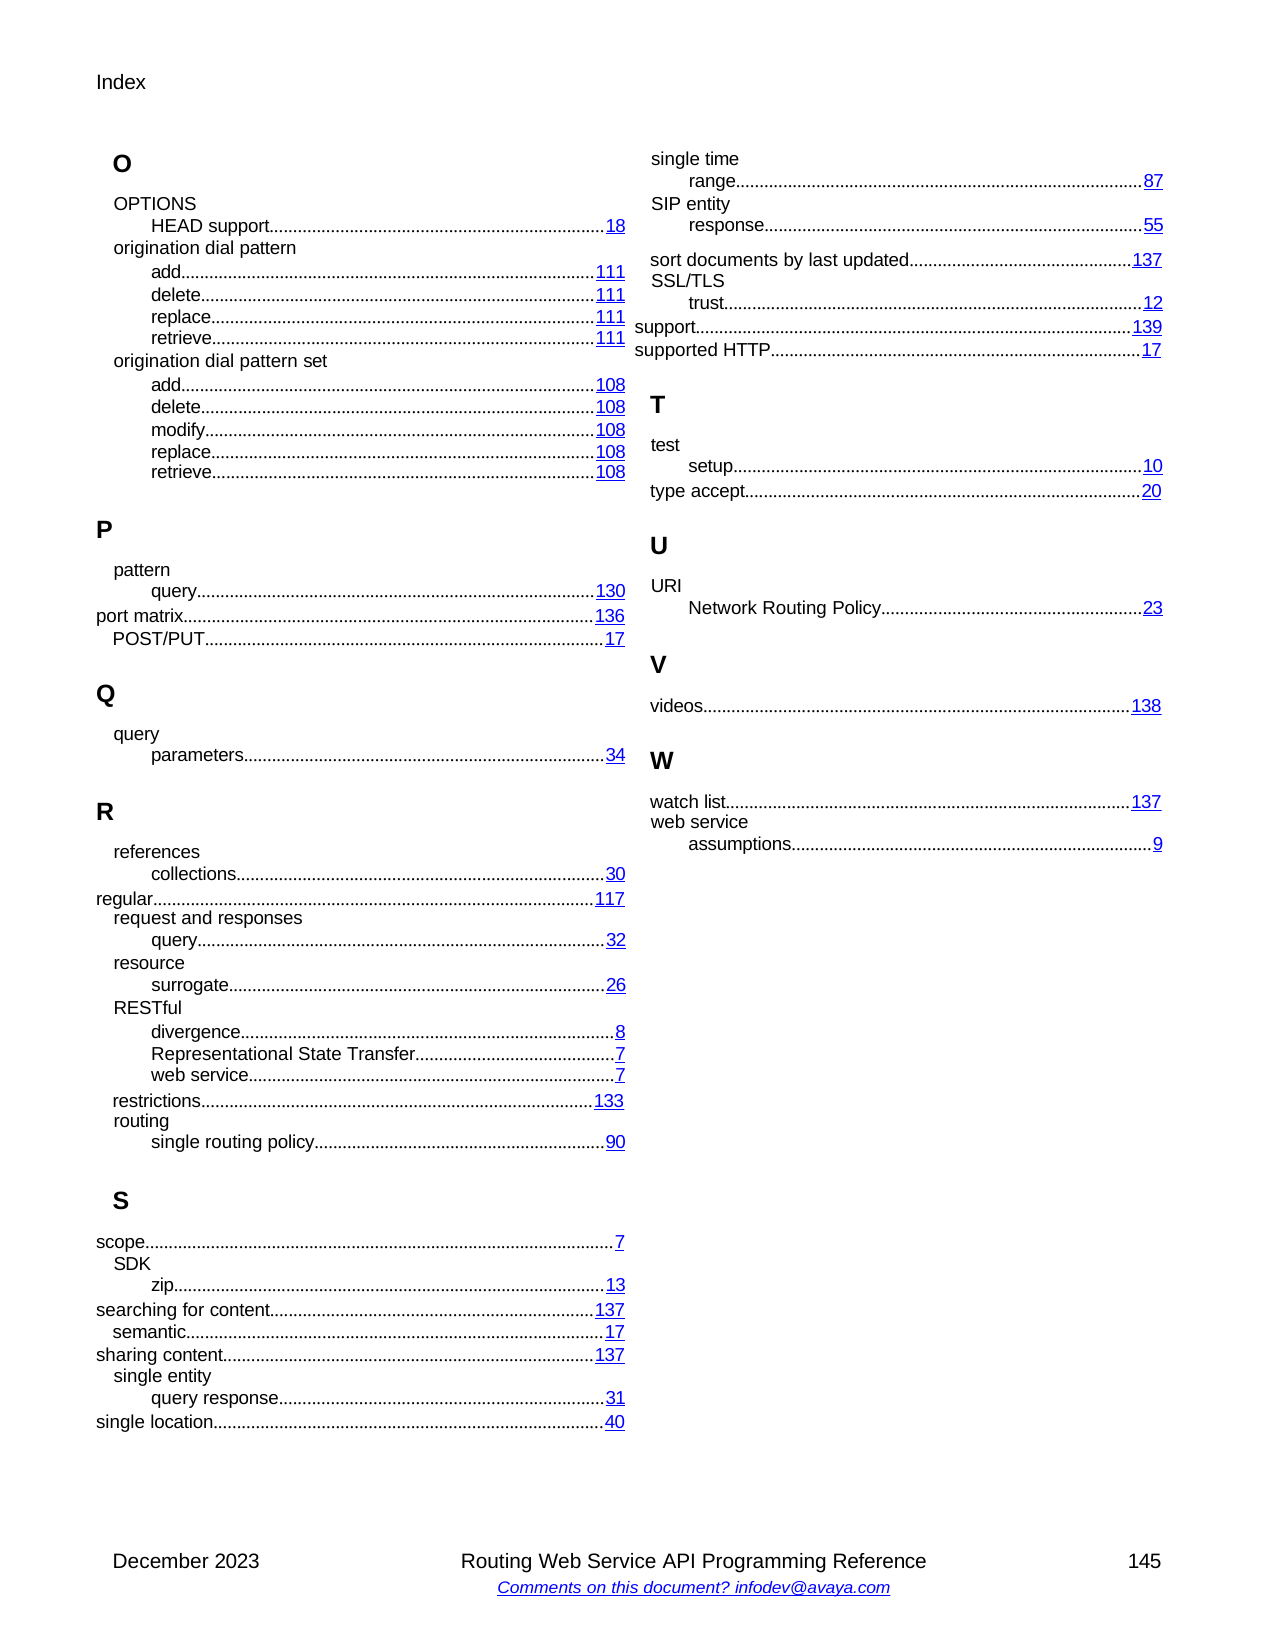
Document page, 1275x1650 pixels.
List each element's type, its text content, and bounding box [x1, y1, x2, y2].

text semantic 17 [112, 1321, 630, 1343]
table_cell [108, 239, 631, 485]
text support 139 [634, 316, 1254, 338]
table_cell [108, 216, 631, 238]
text O [112, 149, 630, 177]
text sort documents by last updated 137 [650, 249, 1254, 270]
text single location 40 [96, 1411, 630, 1433]
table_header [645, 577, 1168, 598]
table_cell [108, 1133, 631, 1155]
text regular 117 [96, 887, 630, 909]
text restrictions 133 [112, 1090, 630, 1111]
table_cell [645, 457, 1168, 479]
text S [112, 1186, 630, 1215]
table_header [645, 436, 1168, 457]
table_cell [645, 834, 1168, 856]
text scope 7 [96, 1231, 630, 1253]
text searching for content 137 [96, 1299, 630, 1320]
text port matrix 136 [96, 605, 630, 626]
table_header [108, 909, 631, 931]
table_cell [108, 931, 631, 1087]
text Index [96, 70, 1254, 94]
text POST/PUT 17 [112, 627, 630, 649]
text type accept 20 [650, 480, 1254, 501]
text W [650, 746, 1254, 775]
text videos 138 [650, 695, 1254, 716]
text supported HTTP 17 [634, 339, 1254, 360]
text V [650, 650, 1254, 679]
text watch list 137 [650, 791, 1254, 813]
text U [650, 531, 1254, 560]
text P [96, 515, 630, 544]
text T [650, 390, 1254, 419]
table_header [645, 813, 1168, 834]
text Q [96, 679, 630, 707]
text R [96, 797, 630, 826]
text sharing content 137 [96, 1344, 630, 1365]
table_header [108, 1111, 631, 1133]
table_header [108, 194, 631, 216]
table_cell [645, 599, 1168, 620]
